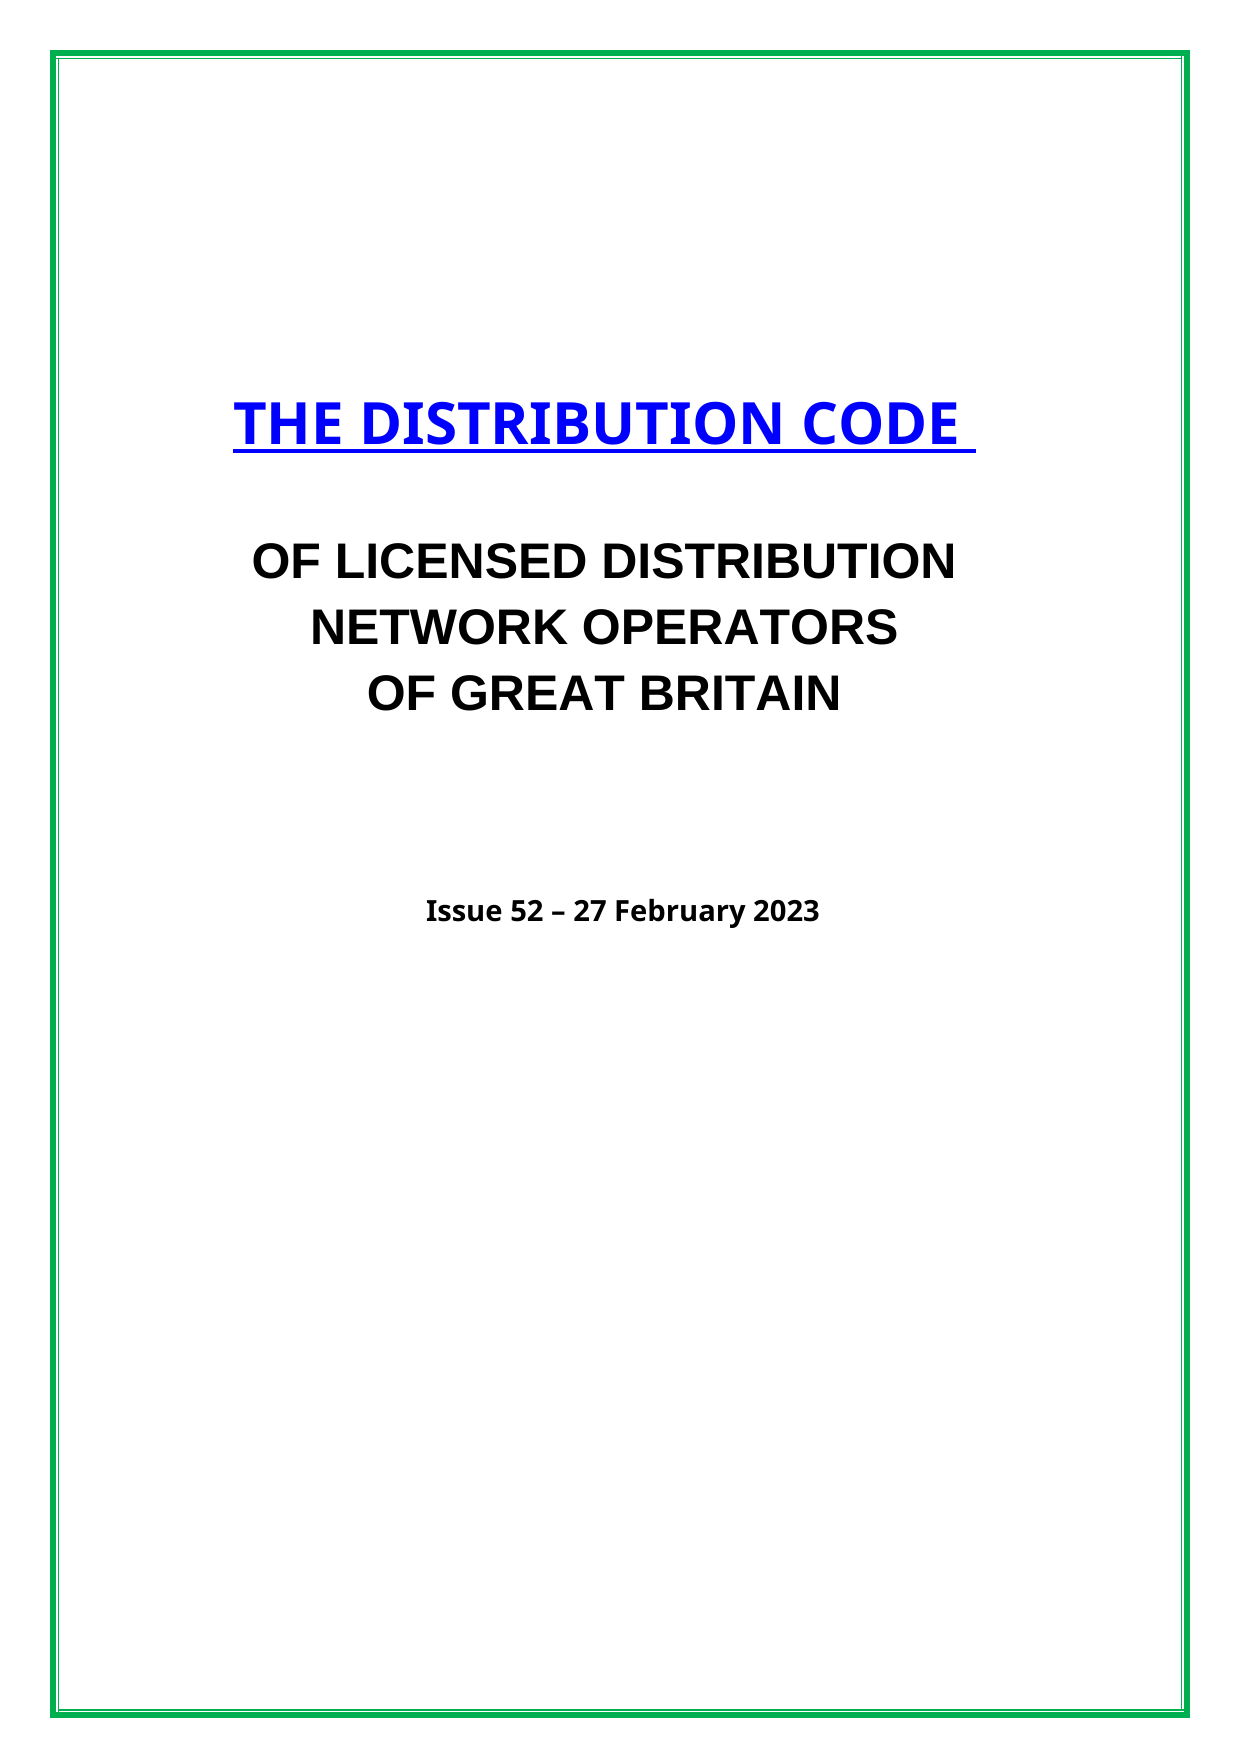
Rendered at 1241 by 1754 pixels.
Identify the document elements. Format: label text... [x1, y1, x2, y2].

text Issue 52 – 27 February 2023 [156, 890, 1090, 930]
text THE DISTRIBUTION CODE [118, 382, 1090, 462]
text OF LICENSED DISTRIBUTION NETWORK OPERATORS OF GREAT BRITAIN [118, 531, 1090, 721]
